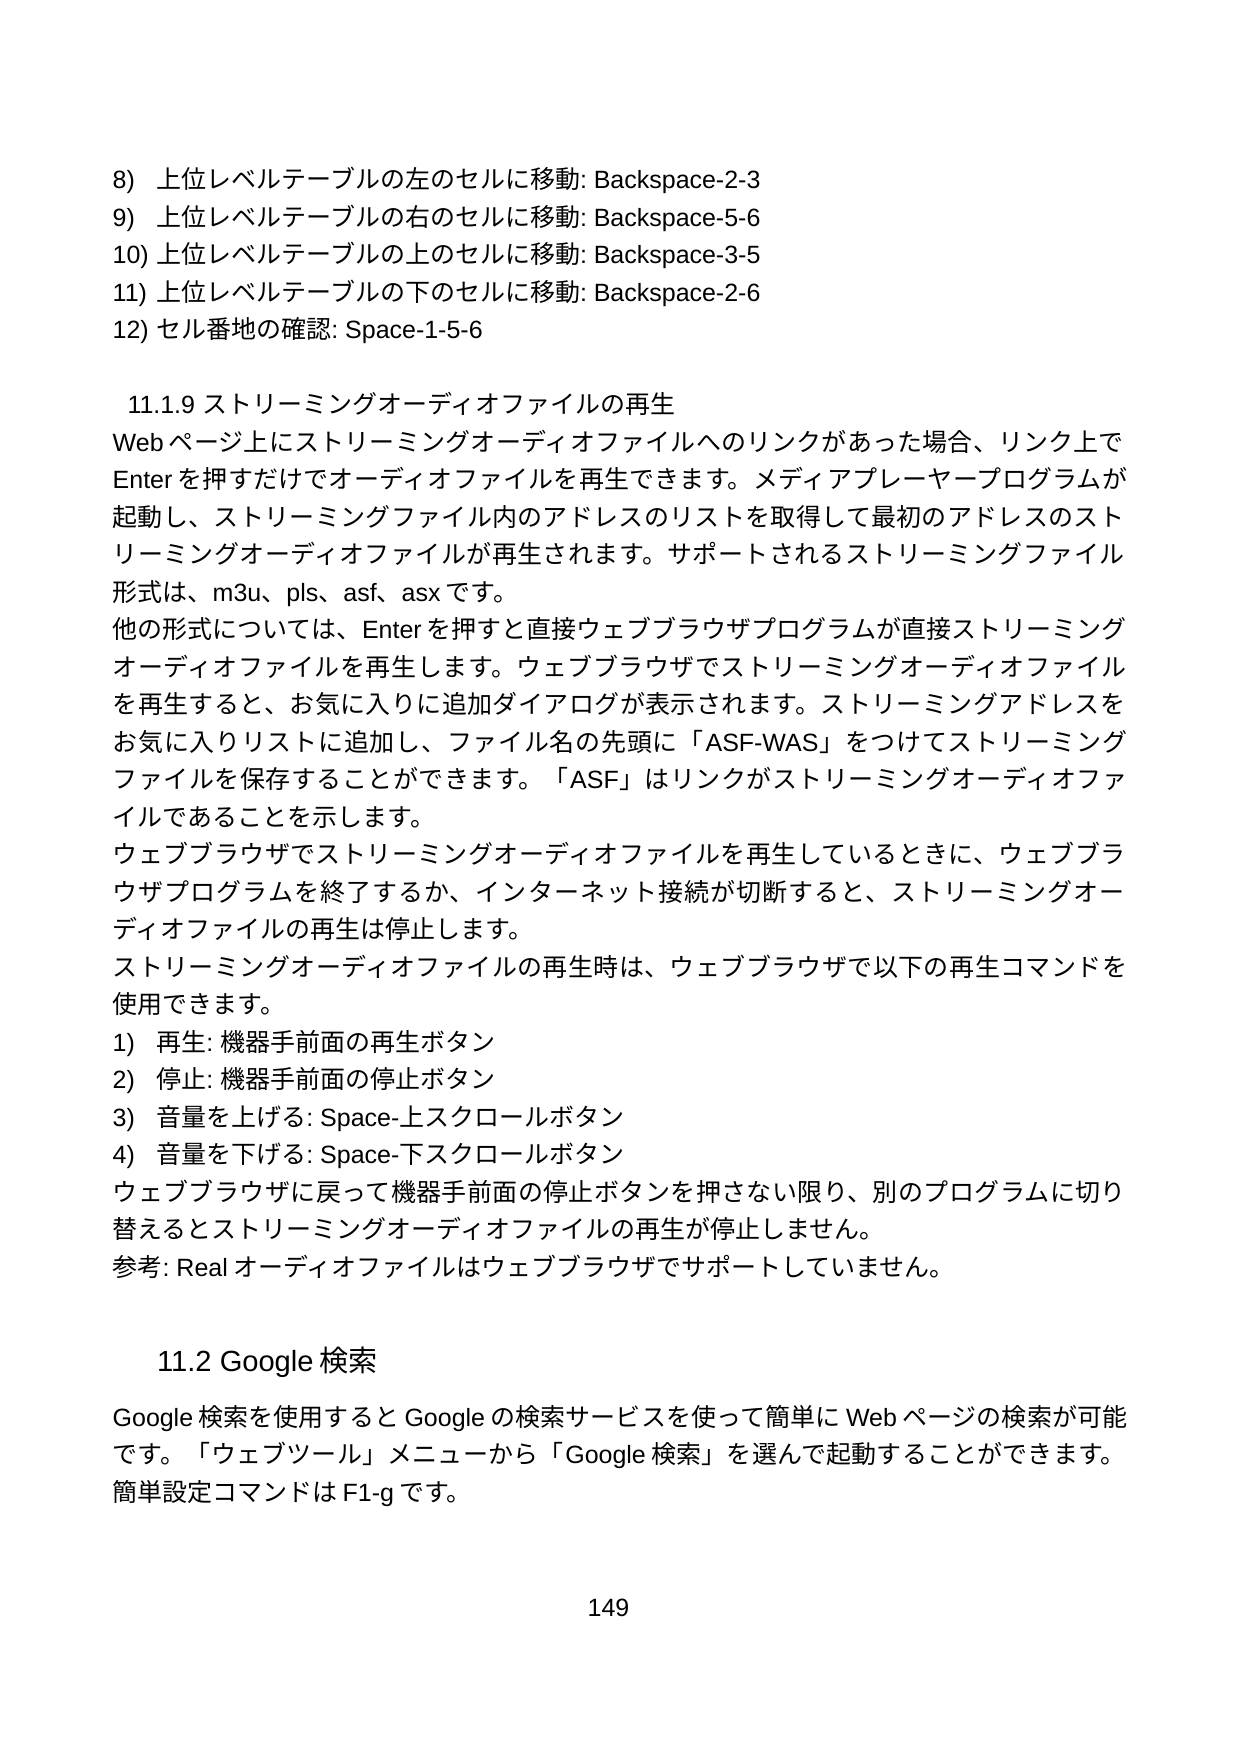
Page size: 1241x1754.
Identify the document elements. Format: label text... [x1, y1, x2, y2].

text ストリーミングオーディオファイルの再生時は、ウェブブラウザで以下の再生コマンドを使用できます。 [112, 947, 1128, 1022]
list 停止: 機器手前面の停止ボタン [112, 1059, 1128, 1097]
text ウェブブラウザでストリーミングオーディオファイルを再生しているときに、ウェブブラウザプログラムを終了するか、インターネット接続が切断すると、ストリーミングオーディオファイルの再生は停止します。 [112, 834, 1128, 947]
list 上位レベルテーブルの下のセルに移動: Backspace-2-6 [112, 272, 1128, 309]
list セル番地の確認: Space-1-5-6 [112, 309, 1128, 347]
list 音量を下げる: Space-下スクロールボタン [112, 1134, 1128, 1172]
text 参考: Realオーディオファイルはウェブブラウザでサポートしていません。 [112, 1247, 1128, 1284]
list 上位レベルテーブルの右のセルに移動: Backspace-5-6 [112, 197, 1128, 234]
list 上位レベルテーブルの左のセルに移動: Backspace-2-3 [112, 159, 1128, 197]
text Webページ上にストリーミングオーディオファイルへのリンクがあった場合、リンク上でEnterを押すだけでオーディオファイルを再生できます。メディアプレーヤープログラムが起動し、ストリーミングファイル内のアドレスのリストを取得して最初のアドレスのストリーミングオーディオファイルが再生されます。サポートされるストリーミングファイル形式は、m3u、pls、asf、asxです。 [112, 422, 1128, 609]
subtitle ストリーミングオーディオファイルの再生 [127, 384, 1128, 422]
list 音量を上げる: Space-上スクロールボタン [112, 1097, 1128, 1134]
text ウェブブラウザに戻って機器手前面の停止ボタンを押さない限り、別のプログラムに切り替えるとストリーミングオーディオファイルの再生が停止しません。 [112, 1172, 1128, 1247]
subtitle Google検索 [157, 1322, 1128, 1397]
text Google検索を使用するとGoogleの検索サービスを使って簡単にWebページの検索が可能です。「ウェブツール」メニューから「Google検索」を選んで起動することができます。簡単設定コマンドはF1-gです。 [112, 1397, 1128, 1509]
text 他の形式については、Enterを押すと直接ウェブブラウザプログラムが直接ストリーミングオーディオファイルを再生します。ウェブブラウザでストリーミングオーディオファイルを再生すると、お気に入りに追加ダイアログが表示されます。ストリーミングアドレスをお気に入りリストに追加し、ファイル名の先頭に「ASF-WAS」をつけてストリーミングファイルを保存することができます。「ASF」はリンクがストリーミングオーディオファイルであることを示します。 [112, 609, 1128, 834]
list 再生: 機器手前面の再生ボタン [112, 1022, 1128, 1059]
list 上位レベルテーブルの上のセルに移動: Backspace-3-5 [112, 234, 1128, 272]
